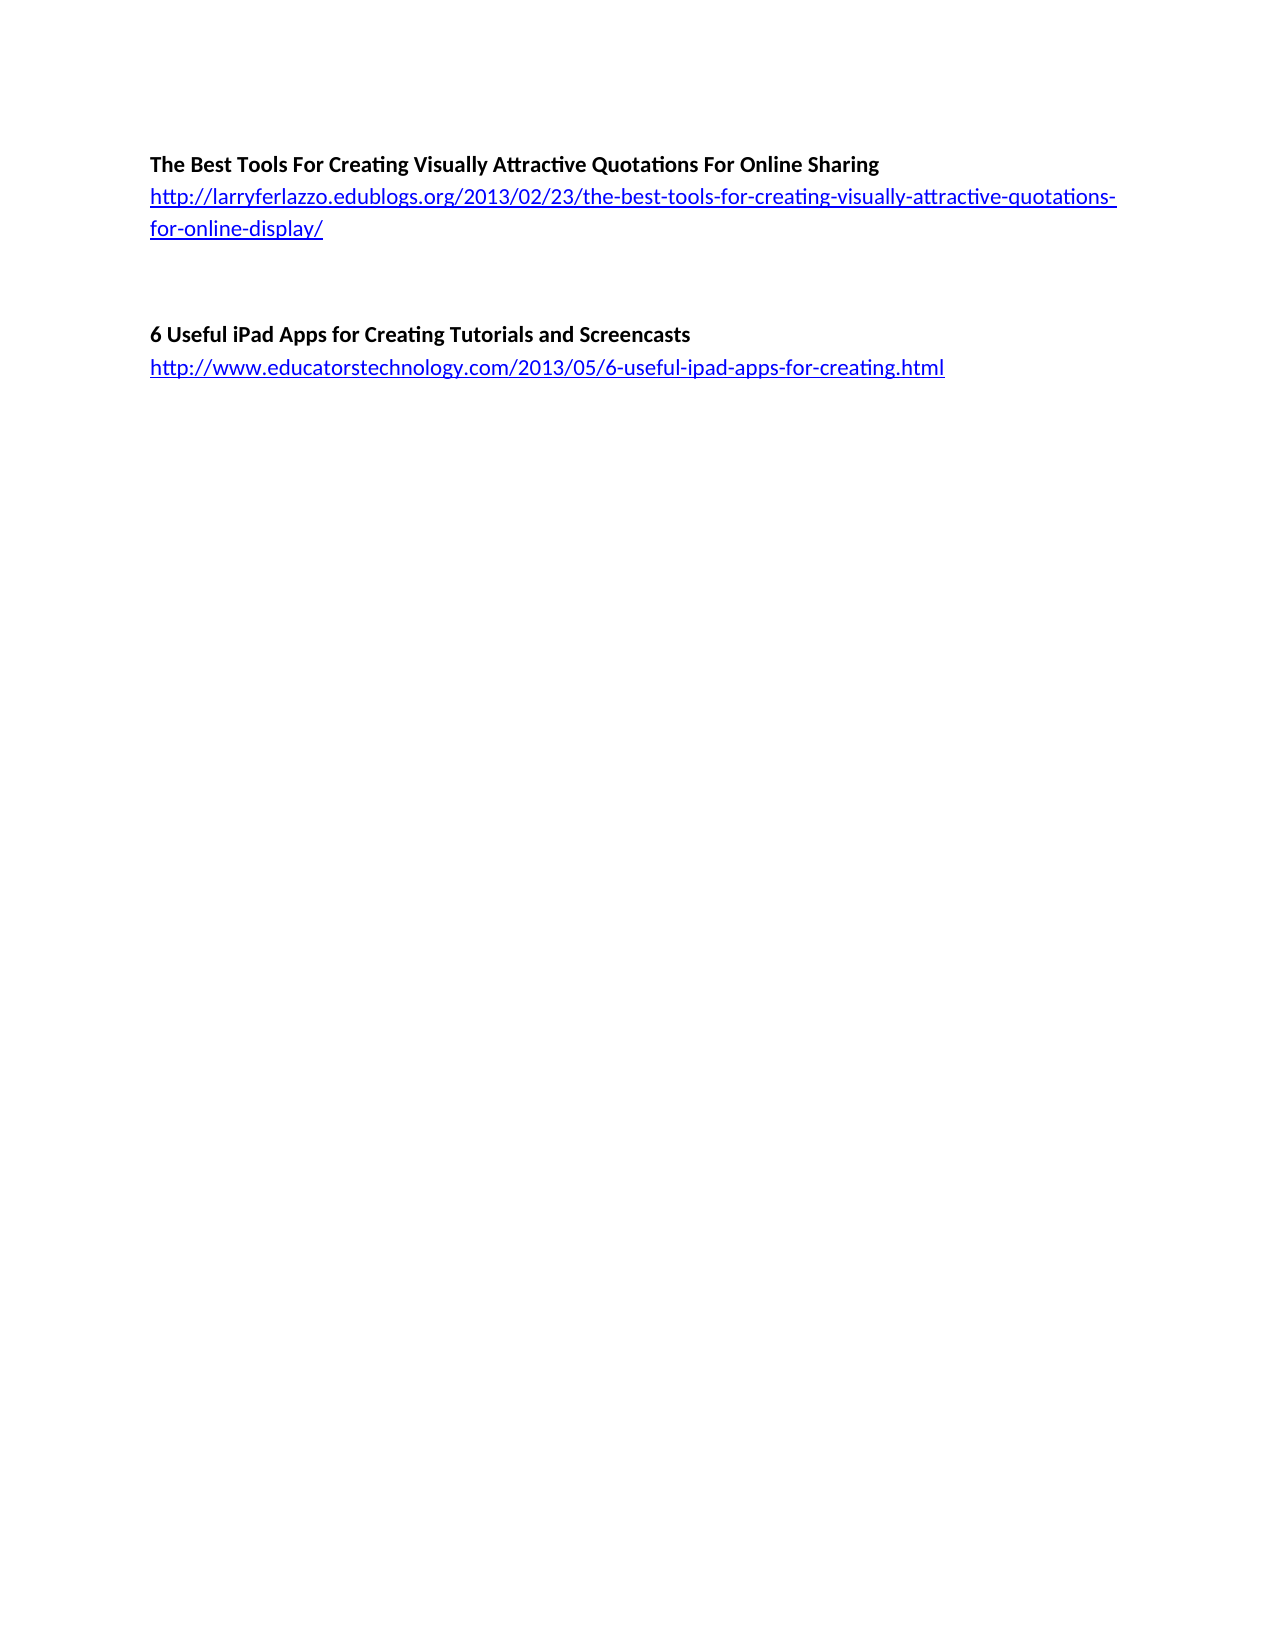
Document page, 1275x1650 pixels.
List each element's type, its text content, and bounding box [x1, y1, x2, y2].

text The Best Tools For Creating Visually Attractive Quotations For Online Sharing http://larryferlazzo.edublogs.org/2013/02/23/the-best-tools-for-creating-visually-attractive-quotations-for-online-display/ [150, 150, 1125, 242]
text 6 Useful iPad Apps for Creating Tutorials and Screencasts http://www.educatorstechnology.com/2013/05/6-useful-ipad-apps-for-creating.html [150, 320, 1125, 381]
